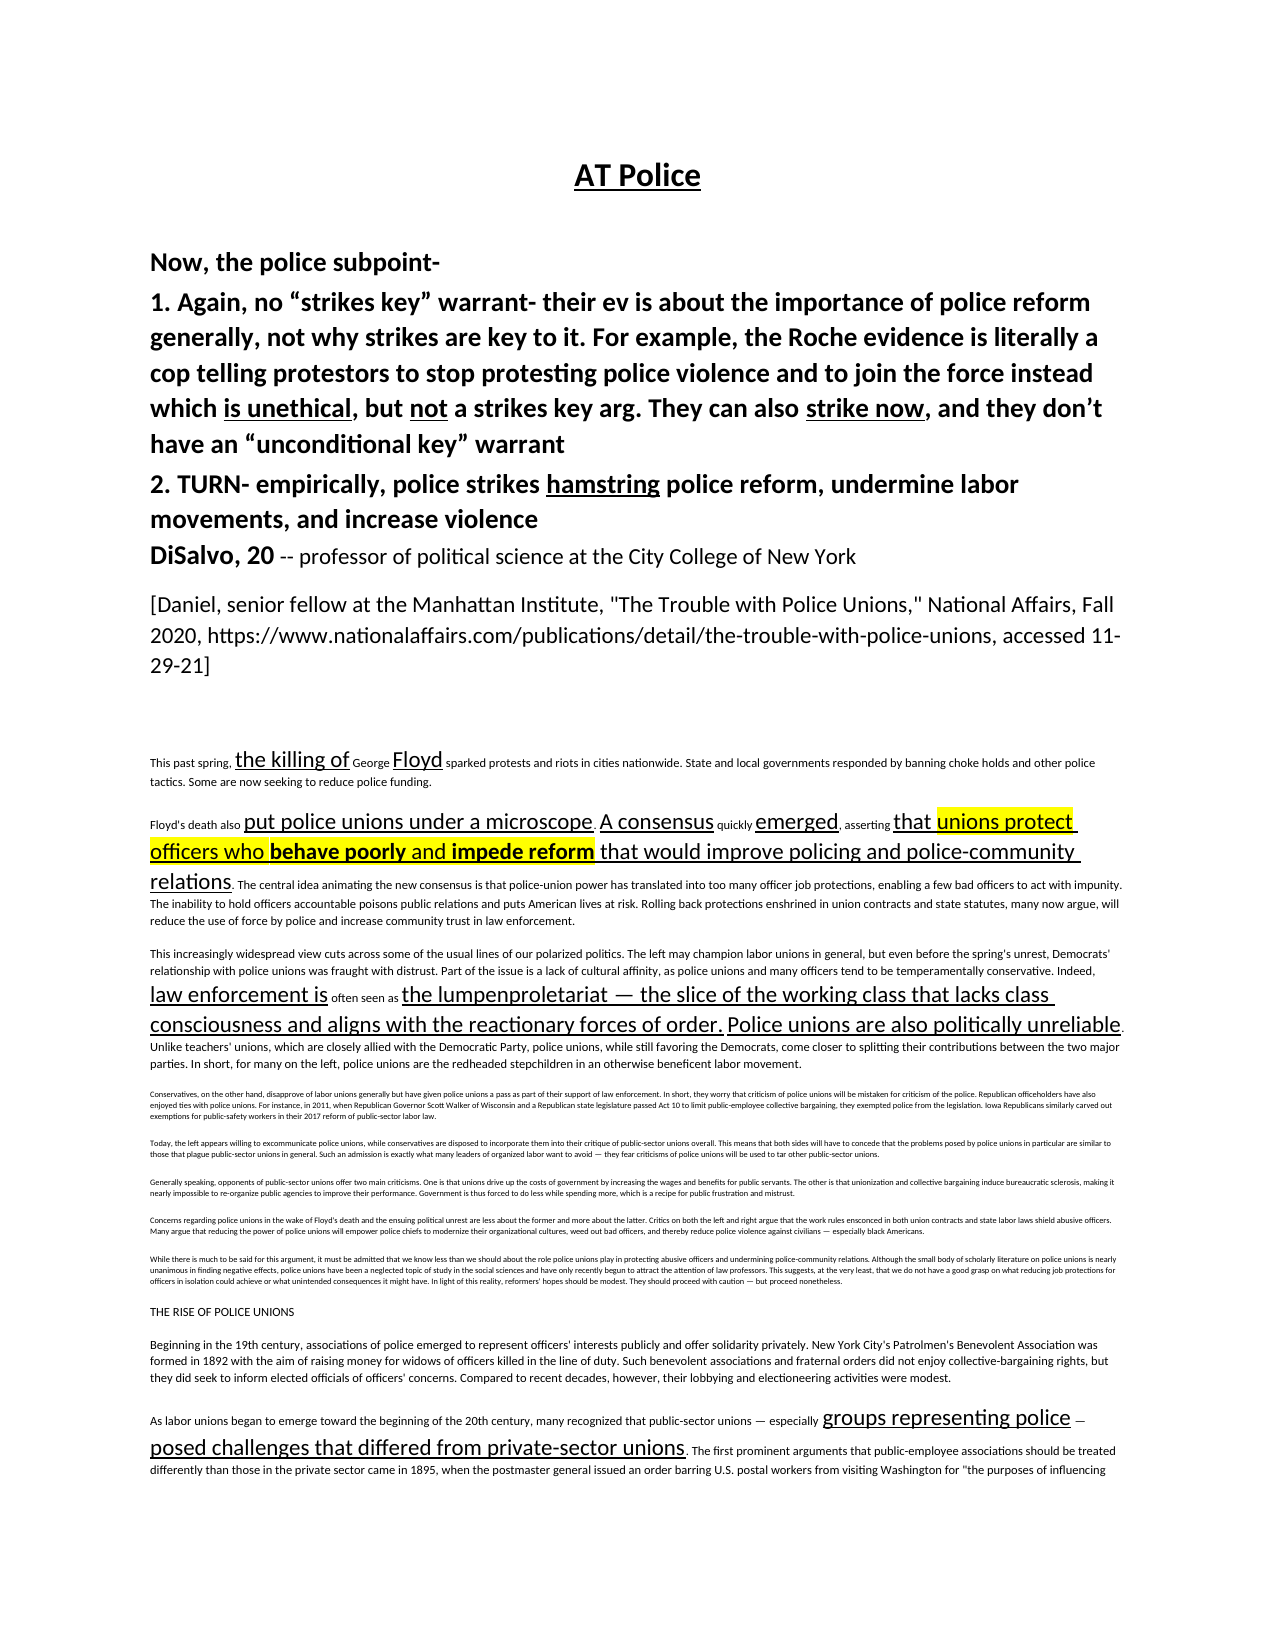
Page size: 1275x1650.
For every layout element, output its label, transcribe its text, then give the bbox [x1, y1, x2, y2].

text [Daniel, senior fellow at the Manhattan Institute, "The Trouble with Police Unions," National Affairs, Fall 2020, https://www.nationalaffairs.com/publications/detail/the-trouble-with-police-unions, accessed 11-29-21] [150, 591, 1125, 679]
text Beginning in the 19th century, associations of police emerged to represent officers' interests publicly and offer solidarity privately. New York City's Patrolmen's Benevolent Association was formed in 1892 with the aim of raising money for widows of officers killed in the line of duty. Such benevolent associations and fraternal orders did not enjoy collective-bargaining rights, but they did seek to inform elected officials of officers' concerns. Compared to recent decades, however, their lobbying and electioneering activities were modest. [150, 1337, 1125, 1385]
text This past spring, the killing of George Floyd sparked protests and riots in cities nationwide. State and local governments responded by banning choke holds and other police tactics. Some are now seeking to reduce police funding. [150, 745, 1125, 789]
text THE RISE OF POLICE UNIONS [150, 1304, 1125, 1319]
subtitle AT Police [150, 154, 1125, 195]
subtitle 1. Again, no “strikes key” warrant- their ev is about the importance of police reform generally, not why strikes are key to it. For example, the Roche evidence is literally a cop telling protestors to stop protesting police violence and to join the force instead which is unethical, but not a strikes key arg. They can also strike now, and they don’t have an “unconditional key” warrant [150, 285, 1125, 460]
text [150, 1403, 1125, 1478]
subtitle Now, the police subpoint- [150, 245, 1125, 278]
text DiSalvo, 20 -- professor of political science at the City College of New York [150, 538, 1125, 571]
text Floyd's death also put police unions under a microscope. A consensus quickly emerged, asserting that unions protect officers who behave poorly and impede reform that would improve policing and police-community relations. The central idea animating the new consensus is that police-union power has translated into too many officer job protections, enabling a few bad officers to act with impunity. The inability to hold officers accountable poisons public relations and puts American lives at risk. Rolling back protections enshrined in union contracts and state statutes, many now argue, will reduce the use of force by police and increase community trust in law enforcement. [150, 807, 1125, 928]
text This increasingly widespread view cuts across some of the usual lines of our polarized politics. The left may champion labor unions in general, but even before the spring's unrest, Democrats' relationship with police unions was fraught with distrust. Part of the issue is a lack of cultural affinity, as police unions and many officers tend to be temperamentally conservative. Indeed, law enforcement is often seen as the lumpenproletariat — the slice of the working class that lacks class consciousness and aligns with the reactionary forces of order. Police unions are also politically unreliable. Unlike teachers' unions, which are closely allied with the Democratic Party, police unions, while still favoring the Democrats, come closer to splitting their contributions between the two major parties. In short, for many on the left, police unions are the redheaded stepchildren in an otherwise beneficent labor movement. [150, 946, 1125, 1071]
subtitle 2. TURN- empirically, police strikes hamstring police reform, undermine labor movements, and increase violence [150, 467, 1125, 536]
